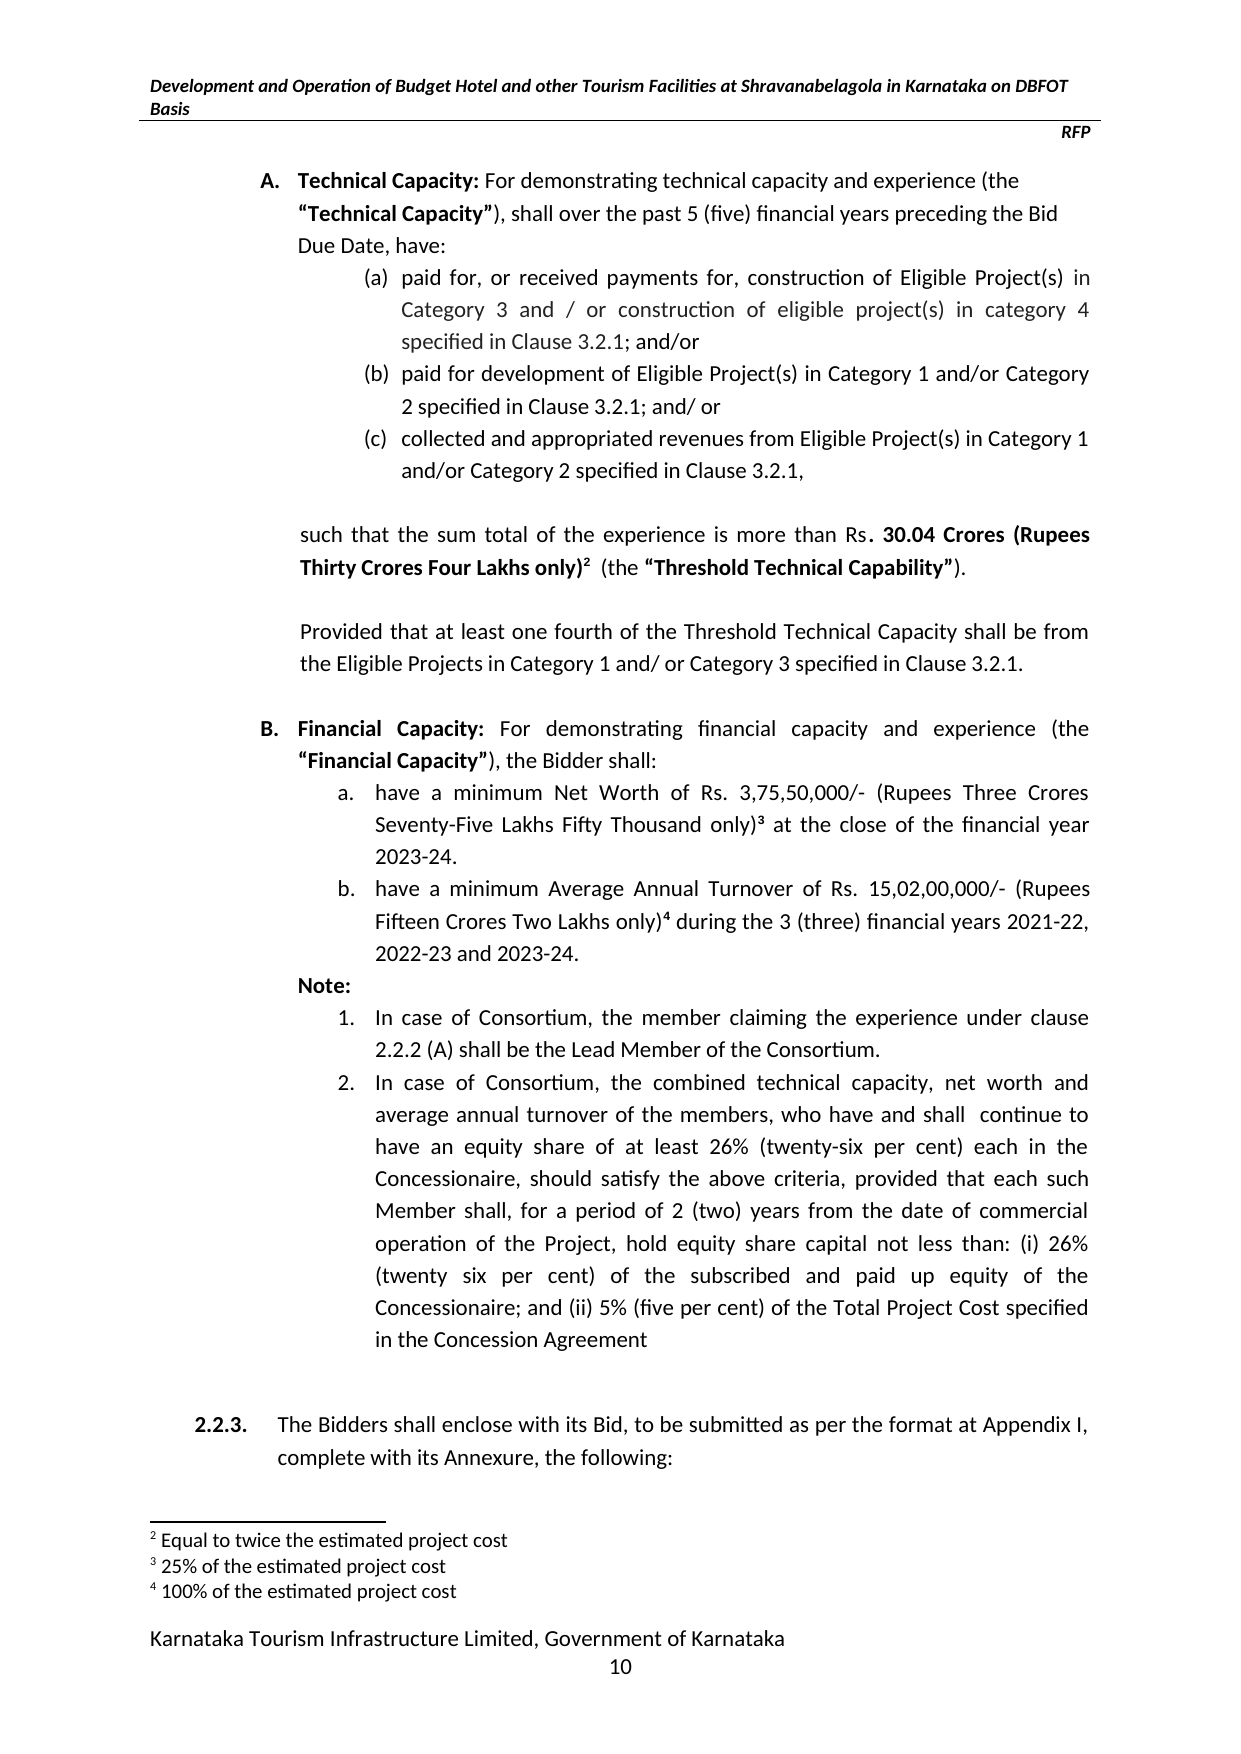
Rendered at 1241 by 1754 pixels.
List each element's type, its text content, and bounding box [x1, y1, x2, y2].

list have a minimum Net Worth of Rs. 3,75,50,000/- (Rupees Three Crores Seventy-Five Lakhs Fifty Thousand only) at the close of the financial year 2023-24. [337, 778, 1090, 870]
list The Bidders shall enclose with its Bid, to be submitted as per the format at Appendix I, complete with its Annexure, the following: [194, 1410, 1090, 1471]
list paid for development of Eligible Project(s) in Category 1 and/or Category 2 specified in Clause 3.2.1; and/ or [363, 359, 1090, 420]
list Note: [298, 971, 1090, 999]
list Financial Capacity: For demonstrating financial capacity and experience (the “Financial Capacity”), the Bidder shall: [260, 714, 1090, 774]
list In case of Consortium, the combined technical capacity, net worth and average annual turnover of the members, who have and shall continue to have an equity share of at least 26% (twenty-six per cent) each in the Concessionaire, should satisfy the above criteria, provided that each such Member shall, for a period of 2 (two) years from the date of commercial operation of the Project, hold equity share capital not less than: (i) 26% (twenty six per cent) of the subscribed and paid up equity of the Concessionaire; and (ii) 5% (five per cent) of the Total Project Cost specified in the Concession Agreement [337, 1068, 1090, 1353]
list paid for, or received payments for, construction of Eligible Project(s) in Category 3 and / or construction of eligible project(s) in category 4 specified in Clause 3.2.1; and/or [363, 263, 1090, 355]
list such that the sum total of the experience is more than Rs. 30.04 Crores (Rupees Thirty Crores Four Lakhs only) (the “Threshold Technical Capability”). [300, 521, 1090, 581]
list have a minimum Average Annual Turnover of Rs. 15,02,00,000/- (Rupees Fifteen Crores Two Lakhs only) during the 3 (three) financial years 2021-22, 2022-23 and 2023-24. [337, 874, 1090, 967]
list collected and appropriated revenues from Eligible Project(s) in Category 1 and/or Category 2 specified in Clause 3.2.1, [363, 424, 1090, 484]
list Provided that at least one fourth of the Threshold Technical Capacity shall be from the Eligible Projects in Category 1 and/ or Category 3 specified in Clause 3.2.1. [300, 617, 1090, 677]
list In case of Consortium, the member claiming the experience under clause 2.2.2 (A) shall be the Lead Member of the Consortium. [337, 1003, 1090, 1063]
list Technical Capacity: For demonstrating technical capacity and experience (the “Technical Capacity”), shall over the past 5 (five) financial years preceding the Bid Due Date, have: [260, 166, 1090, 259]
